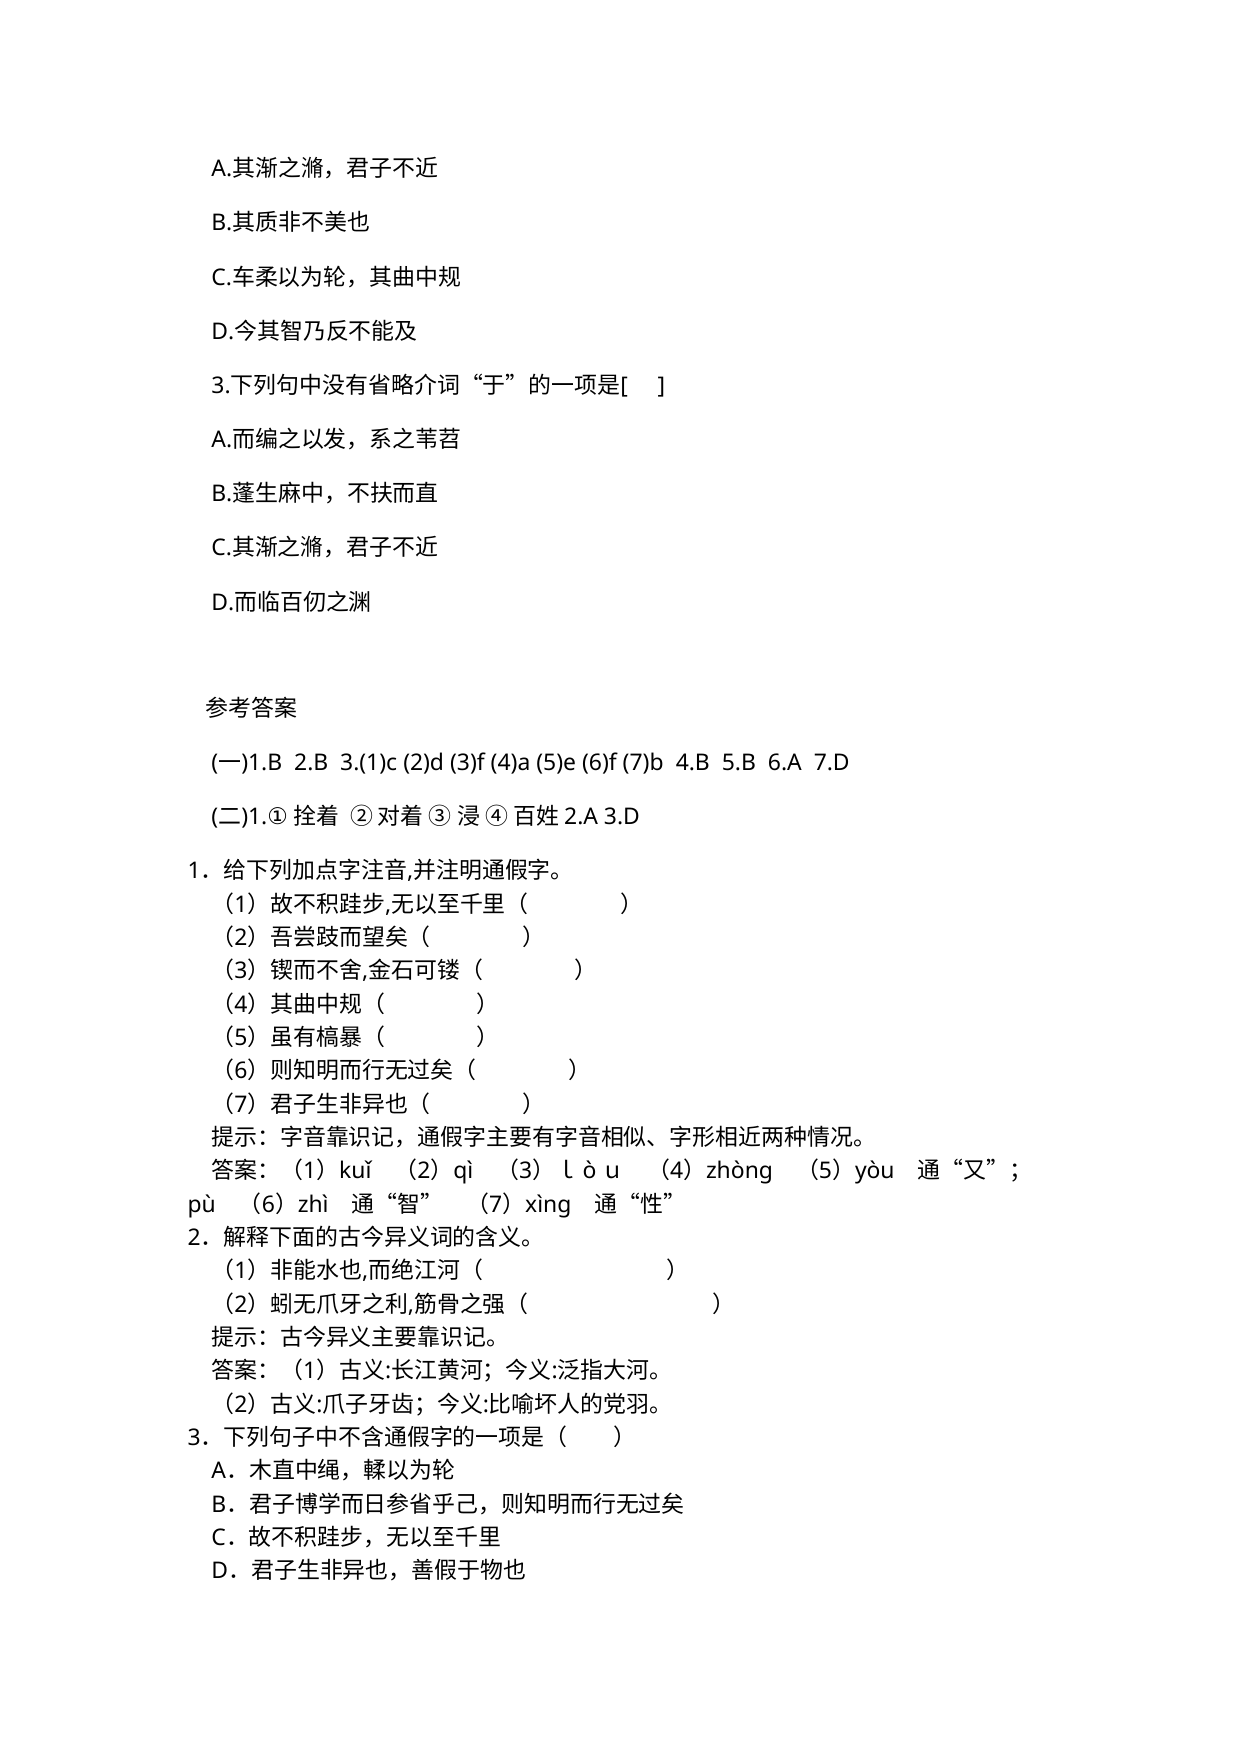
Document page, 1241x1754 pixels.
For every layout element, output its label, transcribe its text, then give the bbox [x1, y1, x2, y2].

text B.其质非不美也 [187, 204, 1053, 237]
text C.车柔以为轮，其曲中规 [187, 258, 1053, 292]
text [187, 852, 1053, 1585]
text C.其渐之滫，君子不近 [187, 529, 1053, 562]
text D.今其智乃反不能及 [187, 312, 1053, 346]
text B.蓬生麻中，不扶而直 [187, 475, 1053, 508]
text A.而编之以发，系之苇苕 [187, 421, 1053, 454]
text D.而临百仞之渊 [187, 583, 1053, 617]
text 参考答案 [187, 689, 1053, 723]
text (二)1.① 拴着 ② 对着 ③ 浸 ④ 百姓 2.A 3.D [187, 798, 1053, 831]
text 3.下列句中没有省略介词“于”的一项是[ ] [187, 367, 1053, 400]
text (一)1.B 2.B 3.(1)c (2)d (3)f (4)a (5)e (6)f (7)b 4.B 5.B 6.A 7.D [187, 744, 1053, 777]
text A.其渐之滫，君子不近 [187, 150, 1053, 183]
